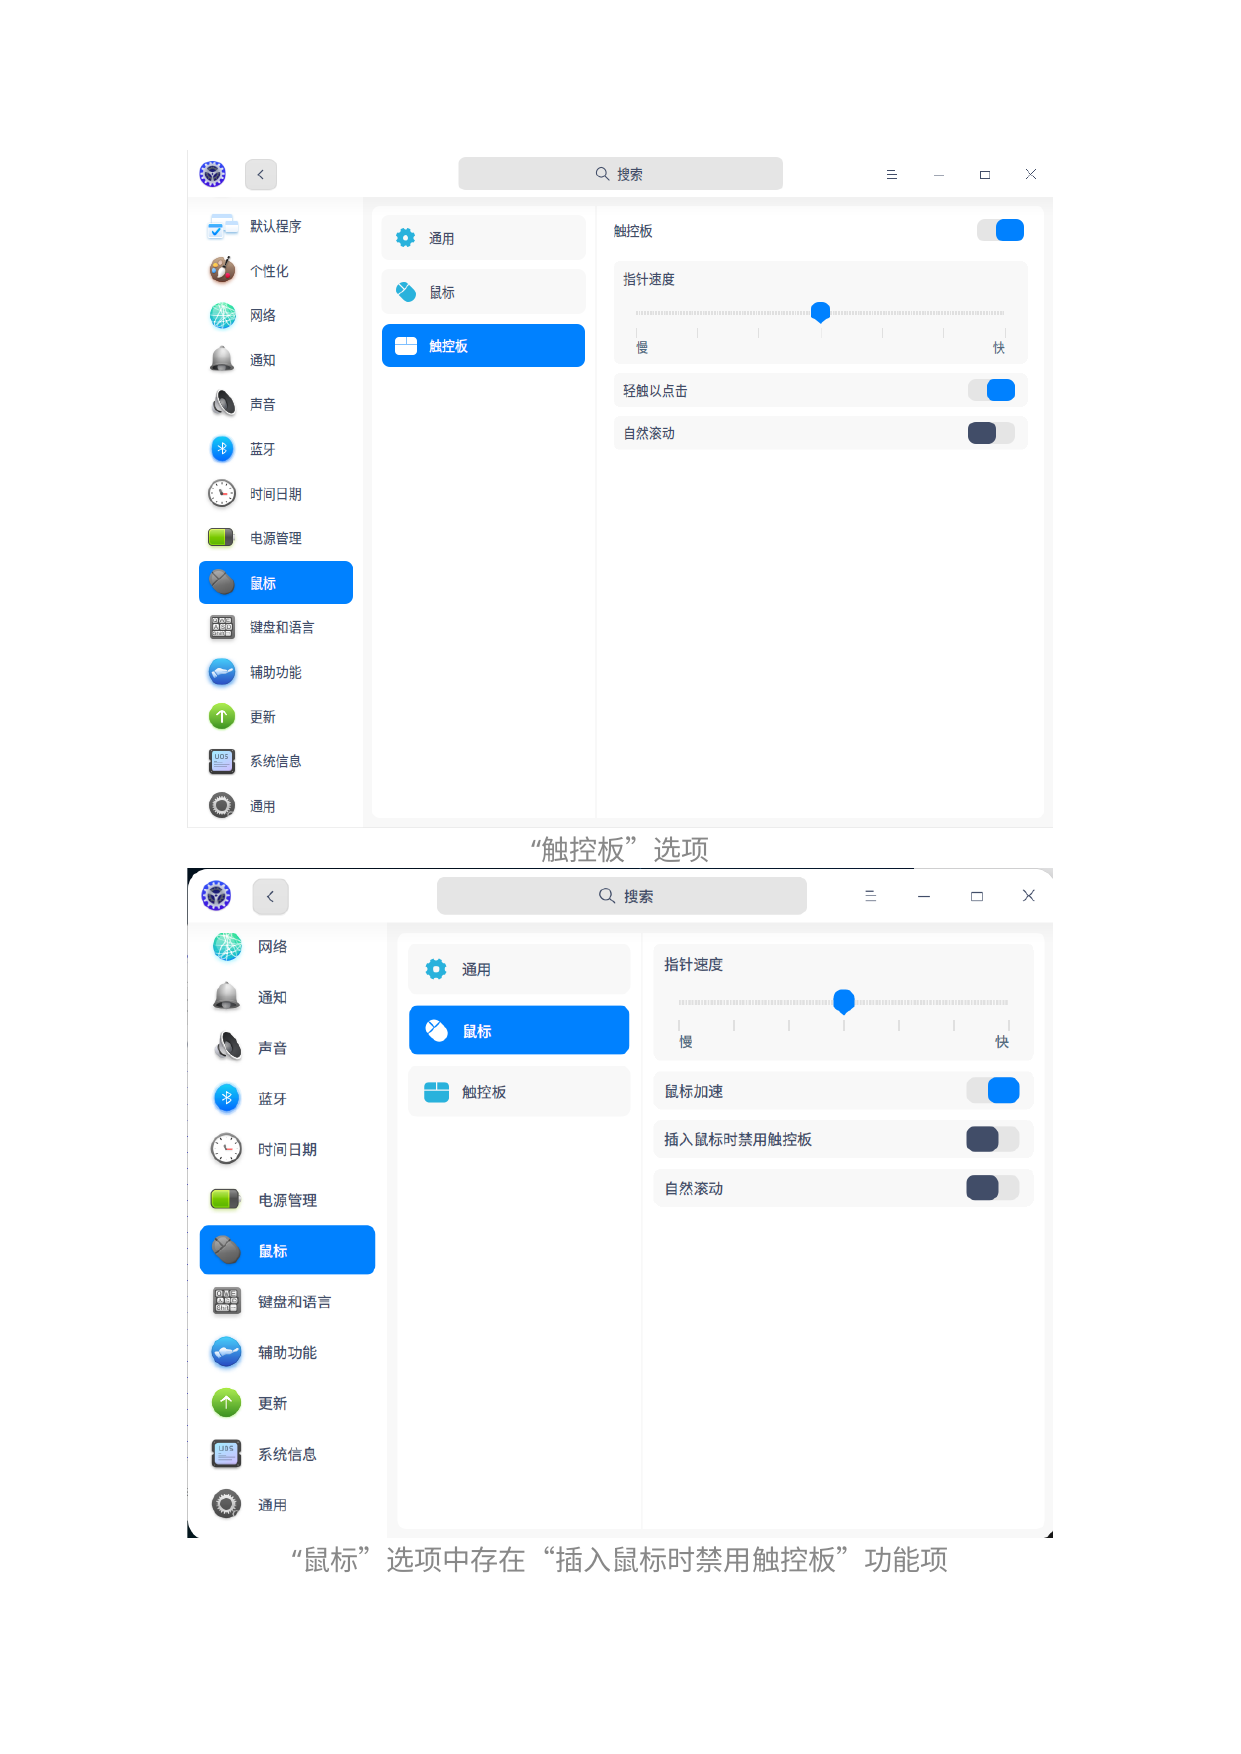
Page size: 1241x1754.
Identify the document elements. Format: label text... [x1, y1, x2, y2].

picture [187, 150, 1053, 828]
picture [187, 868, 1053, 1538]
text “鼠标”选项中存在“插入鼠标时禁用触控板”功能项 [187, 1538, 1053, 1578]
text “触控板”选项 [187, 828, 1053, 868]
